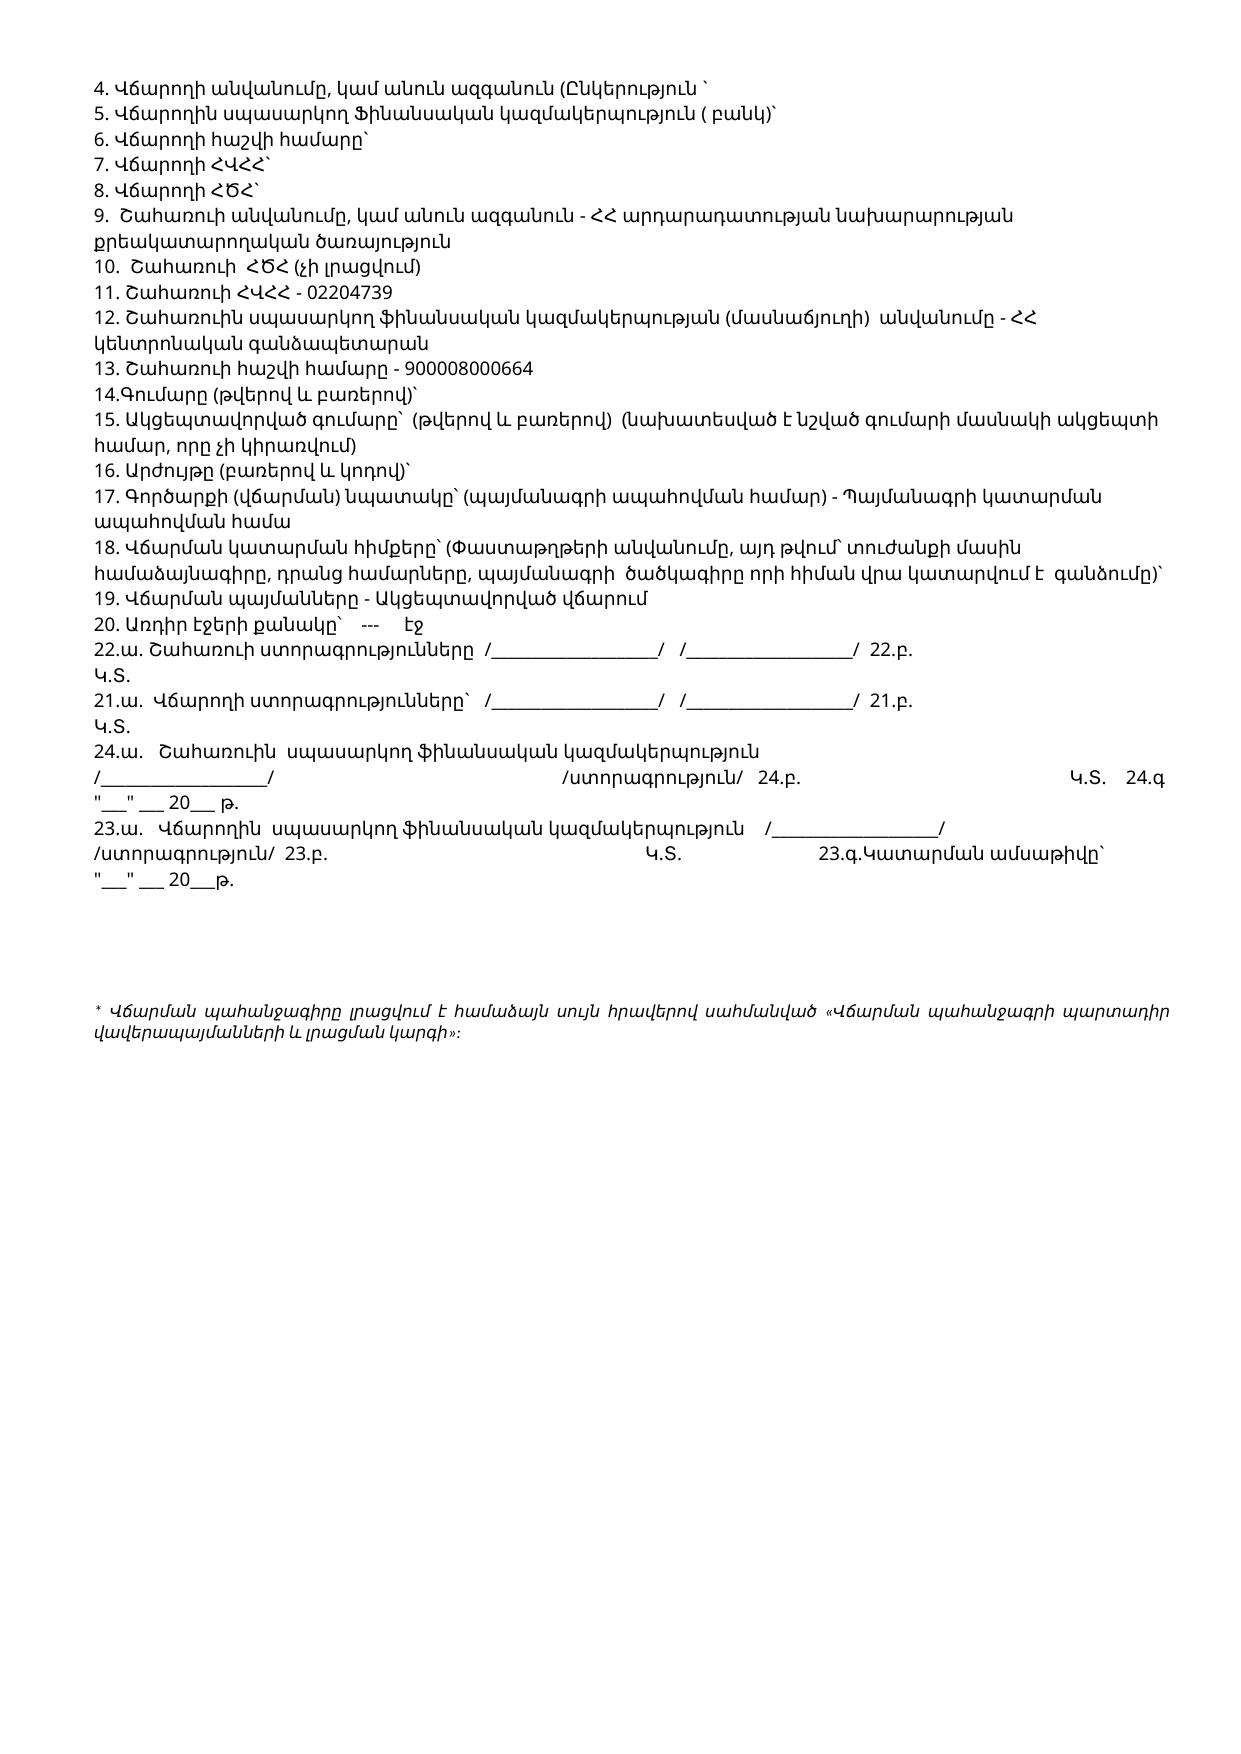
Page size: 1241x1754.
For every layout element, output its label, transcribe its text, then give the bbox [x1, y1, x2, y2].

text * Վճարման պահանջագիրը լրացվում է համաձայն սույն հրավերով սահմանված «Վճարման պահանջագրի պարտադիր վավերապայմանների և լրացման կարգի»: [94, 1002, 1171, 1042]
